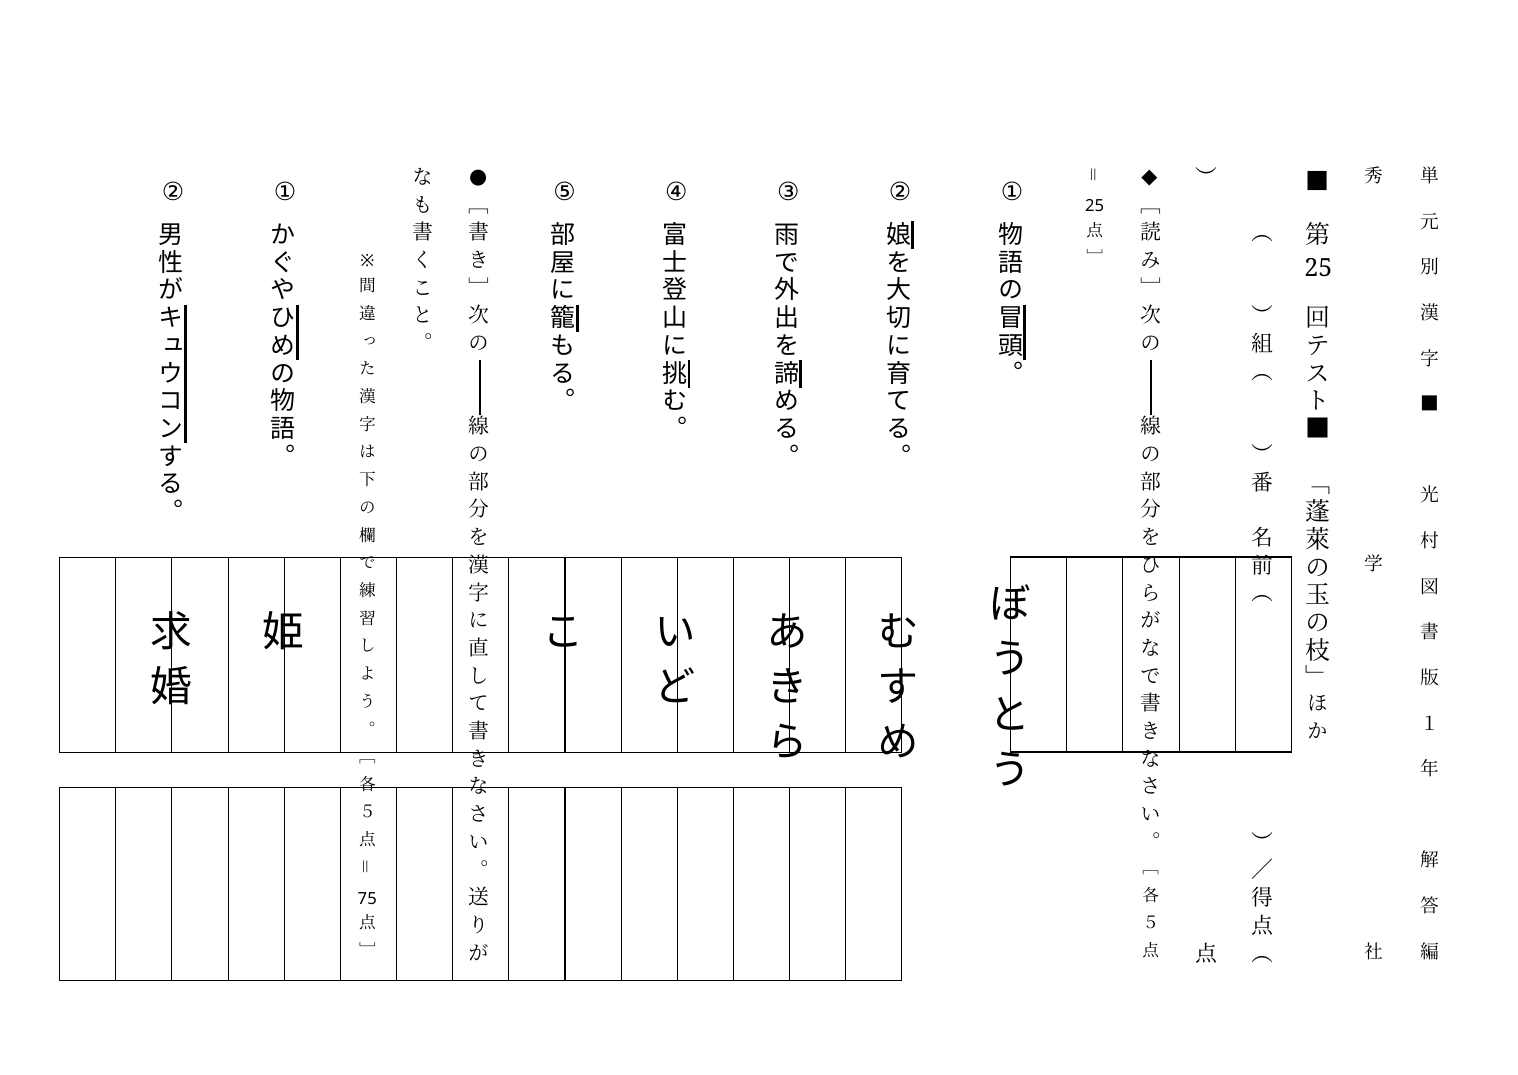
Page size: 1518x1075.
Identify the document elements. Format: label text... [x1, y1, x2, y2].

text ② 娘を大切に育てる。 むすめ [843, 166, 954, 969]
text ① 物語の冒頭。 ぼうとう [954, 166, 1066, 969]
text ◆［読み］次の 線の部分をひらがなで書きなさい。［各５点＝25点］ [1066, 166, 1178, 969]
text ※間違った漢字は下の欄で練習しよう。［各５点＝75点］ [339, 166, 395, 969]
text ③ 雨で外出を諦める。 あきら [731, 166, 843, 969]
text ●［書き］次の 線の部分を漢字に直して書きなさい。送りがなも書くこと。 [395, 166, 507, 969]
text （ ）組（ ）番 名前（ ）／得点（ ）点 [1178, 166, 1290, 969]
text ④ 富士登山に挑む。 いど [619, 166, 731, 969]
text ⑤ 部屋に籠もる。 こ [507, 166, 619, 969]
text ■第25回テスト■ 「蓬萊の玉の枝」ほか [1290, 166, 1346, 969]
text ① かぐやひめの物語。 姫 [227, 166, 339, 969]
text 単元別漢字■ 光村図書版１年 解答編 秀学社 [1346, 166, 1458, 969]
text ② 男性がキュウコンする。 求婚 [116, 166, 227, 969]
